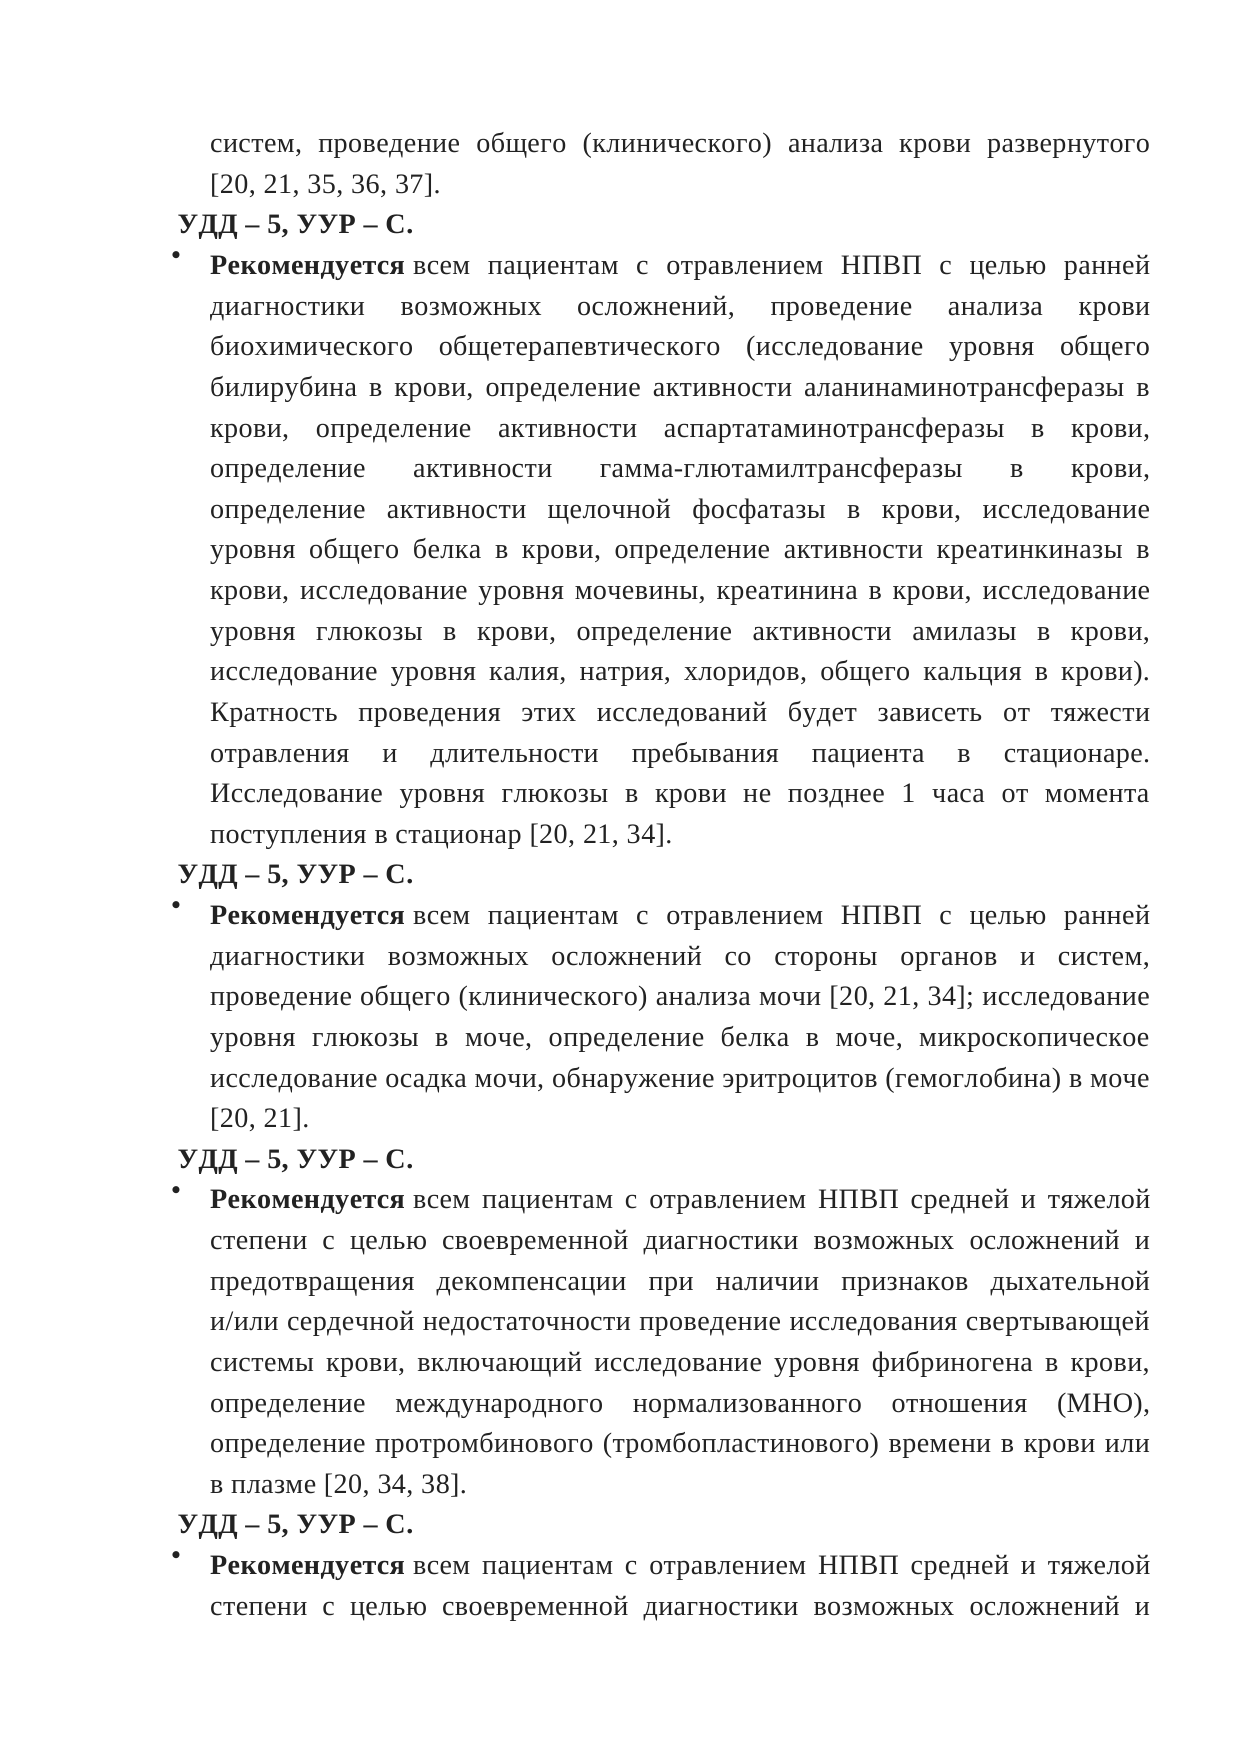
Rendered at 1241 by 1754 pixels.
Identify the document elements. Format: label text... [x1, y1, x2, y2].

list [172, 1540, 1152, 1621]
text УДД – 5, УУР – С. [177, 1499, 1152, 1540]
list Рекомендуется всем пациентам с отравлением НПВП средней и тяжелой степени с целью своевременной диагностики возможных осложнений и предотвращения декомпенсации при наличии признаков дыхательной и/или сердечной недостаточности проведение исследования свертывающей системы крови, включающий исследование уровня фибриногена в крови, определение международного нормализованного отношения (МНО), определение протромбинового (тромбопластинового) времени в крови или в плазме [20, 34, 38]. [172, 1174, 1152, 1499]
text УДД – 5, УУР – С. [177, 1134, 1152, 1174]
text УДД – 5, УУР – С. [177, 199, 1152, 240]
list Рекомендуется всем пациентам с отравлением НПВП с целью ранней диагностики возможных осложнений со стороны органов и систем, проведение общего (клинического) анализа мочи [20, 21, 34]; исследование уровня глюкозы в моче, определение белка в моче, микроскопическое исследование осадка мочи, обнаружение эритроцитов (гемоглобина) в моче [20, 21]. [172, 890, 1152, 1134]
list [172, 118, 1152, 199]
text УДД – 5, УУР – С. [177, 849, 1152, 890]
list Рекомендуется всем пациентам с отравлением НПВП с целью ранней диагностики возможных осложнений, проведение анализа крови биохимического общетерапевтического (исследование уровня общего билирубина в крови, определение активности аланинаминотрансферазы в крови, определение активности аспартатаминотрансферазы в крови, определение активности гамма-глютамилтрансферазы в крови, определение активности щелочной фосфатазы в крови, исследование уровня общего белка в крови, определение активности креатинкиназы в крови, исследование уровня мочевины, креатинина в крови, исследование уровня глюкозы в крови, определение активности амилазы в крови, исследование уровня калия, натрия, хлоридов, общего кальция в крови). Кратность проведения этих исследований будет зависеть от тяжести отравления и длительности пребывания пациента в стационаре. Исследование уровня глюкозы в крови не позднее 1 часа от момента поступления в стационар [20, 21, 34]. [172, 240, 1152, 849]
